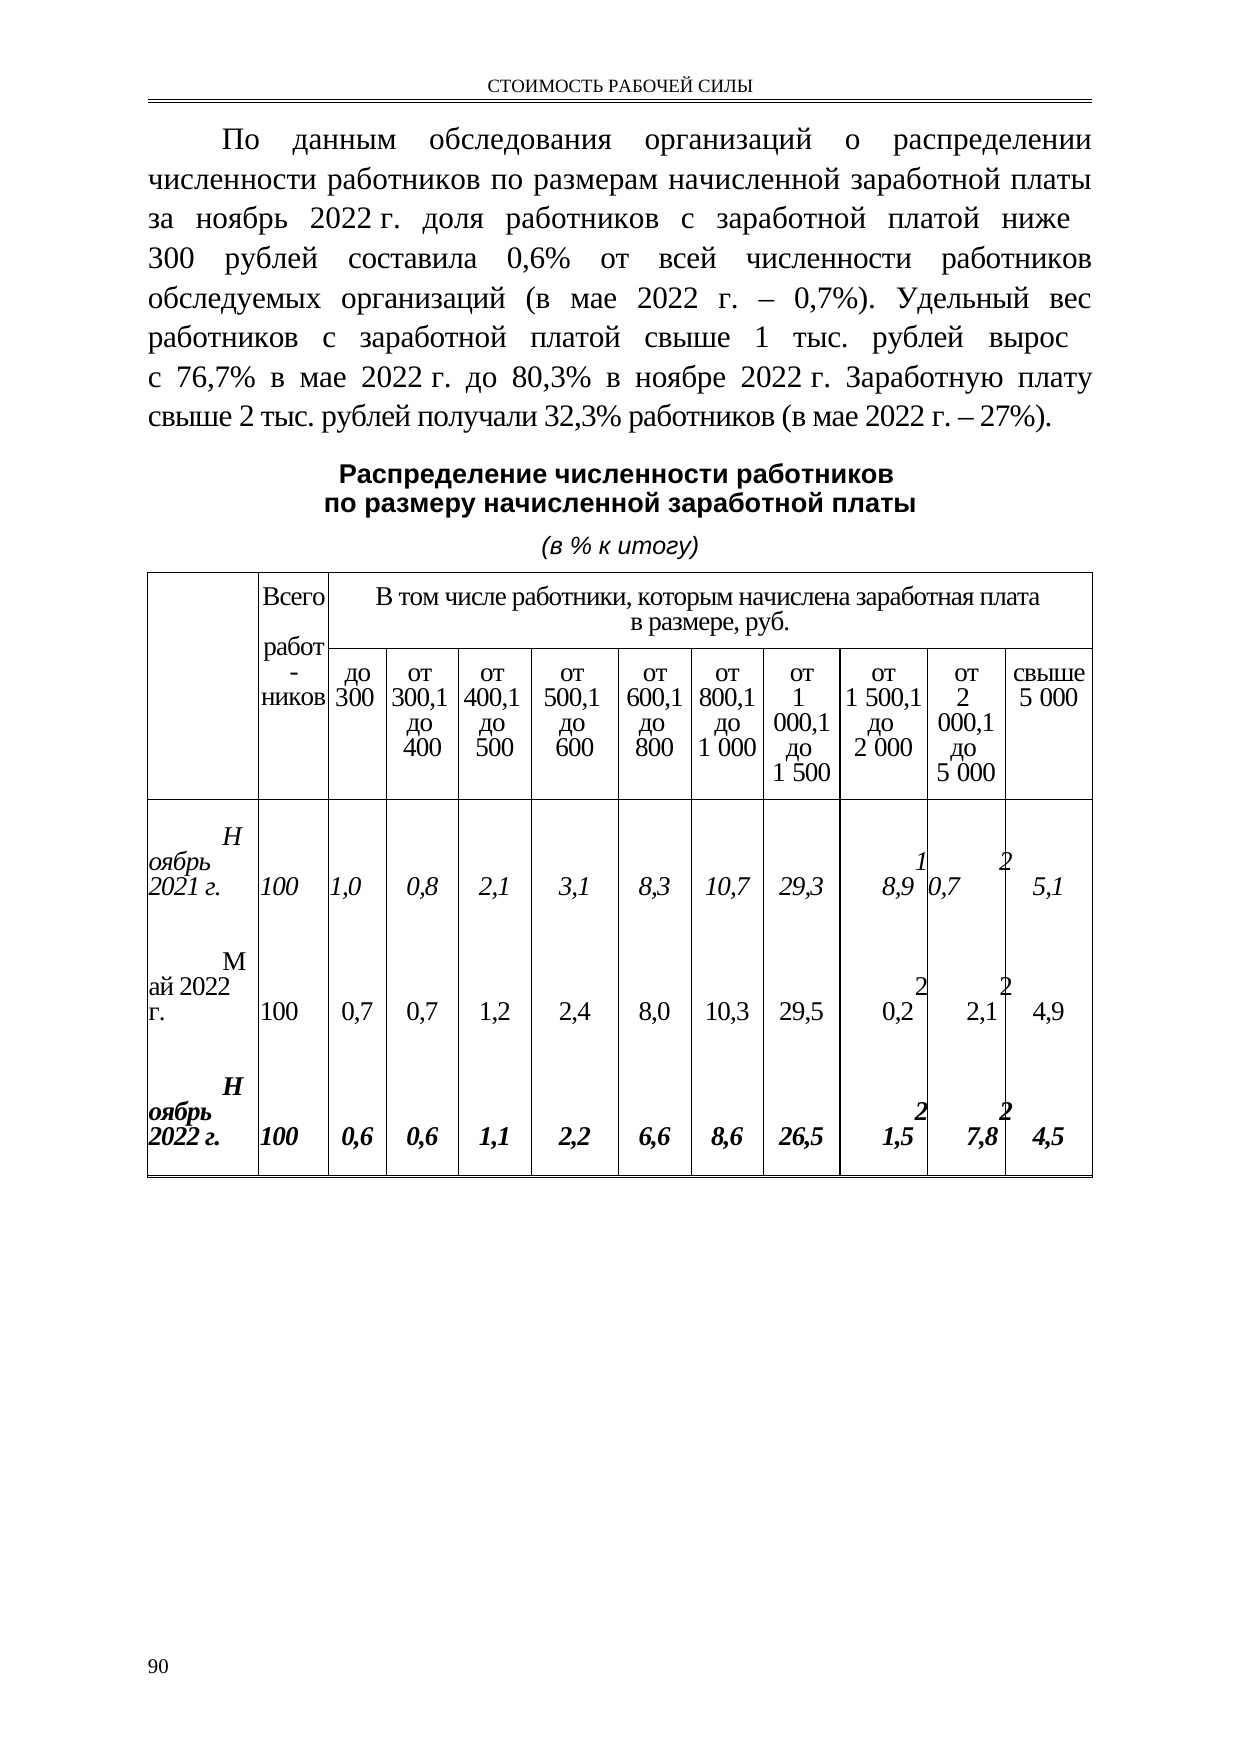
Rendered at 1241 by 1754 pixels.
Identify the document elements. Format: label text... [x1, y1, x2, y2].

text По данным обследования организаций о распределении численности работников по размерам начисленной заработной платы за ноябрь 2022 г. доля работников с заработной платой ниже 300 рублей составила 0,6% от всей численности работников обследуемых организаций (в мае 2022 г. – 0,7%). Удельный вес работников с заработной платой свыше 1 тыс. рублей вырос с 76,7% в мае 2022 г. до 80,3% в ноябре 2022 г. Заработную плату свыше 2 тыс. рублей получали 32,3% работников (в мае 2022 г. – 27%). [148, 118, 1092, 435]
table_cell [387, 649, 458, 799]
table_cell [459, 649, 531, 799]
text Распределение численности работников по размеру начисленной заработной платы [148, 460, 1092, 518]
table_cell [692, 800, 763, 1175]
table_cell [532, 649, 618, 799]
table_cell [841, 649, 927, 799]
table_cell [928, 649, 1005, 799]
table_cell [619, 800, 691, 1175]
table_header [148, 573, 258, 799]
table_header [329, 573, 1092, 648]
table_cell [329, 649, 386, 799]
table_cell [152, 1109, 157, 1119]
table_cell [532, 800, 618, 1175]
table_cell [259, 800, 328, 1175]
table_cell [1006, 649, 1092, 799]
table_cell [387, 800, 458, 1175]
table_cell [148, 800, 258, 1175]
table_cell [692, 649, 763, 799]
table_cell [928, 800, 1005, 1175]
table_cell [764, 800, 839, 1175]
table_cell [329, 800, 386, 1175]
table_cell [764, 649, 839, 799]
text (в % к итогу) [148, 531, 1092, 559]
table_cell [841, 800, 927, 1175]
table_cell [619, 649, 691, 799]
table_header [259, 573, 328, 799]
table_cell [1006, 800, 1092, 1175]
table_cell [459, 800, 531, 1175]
